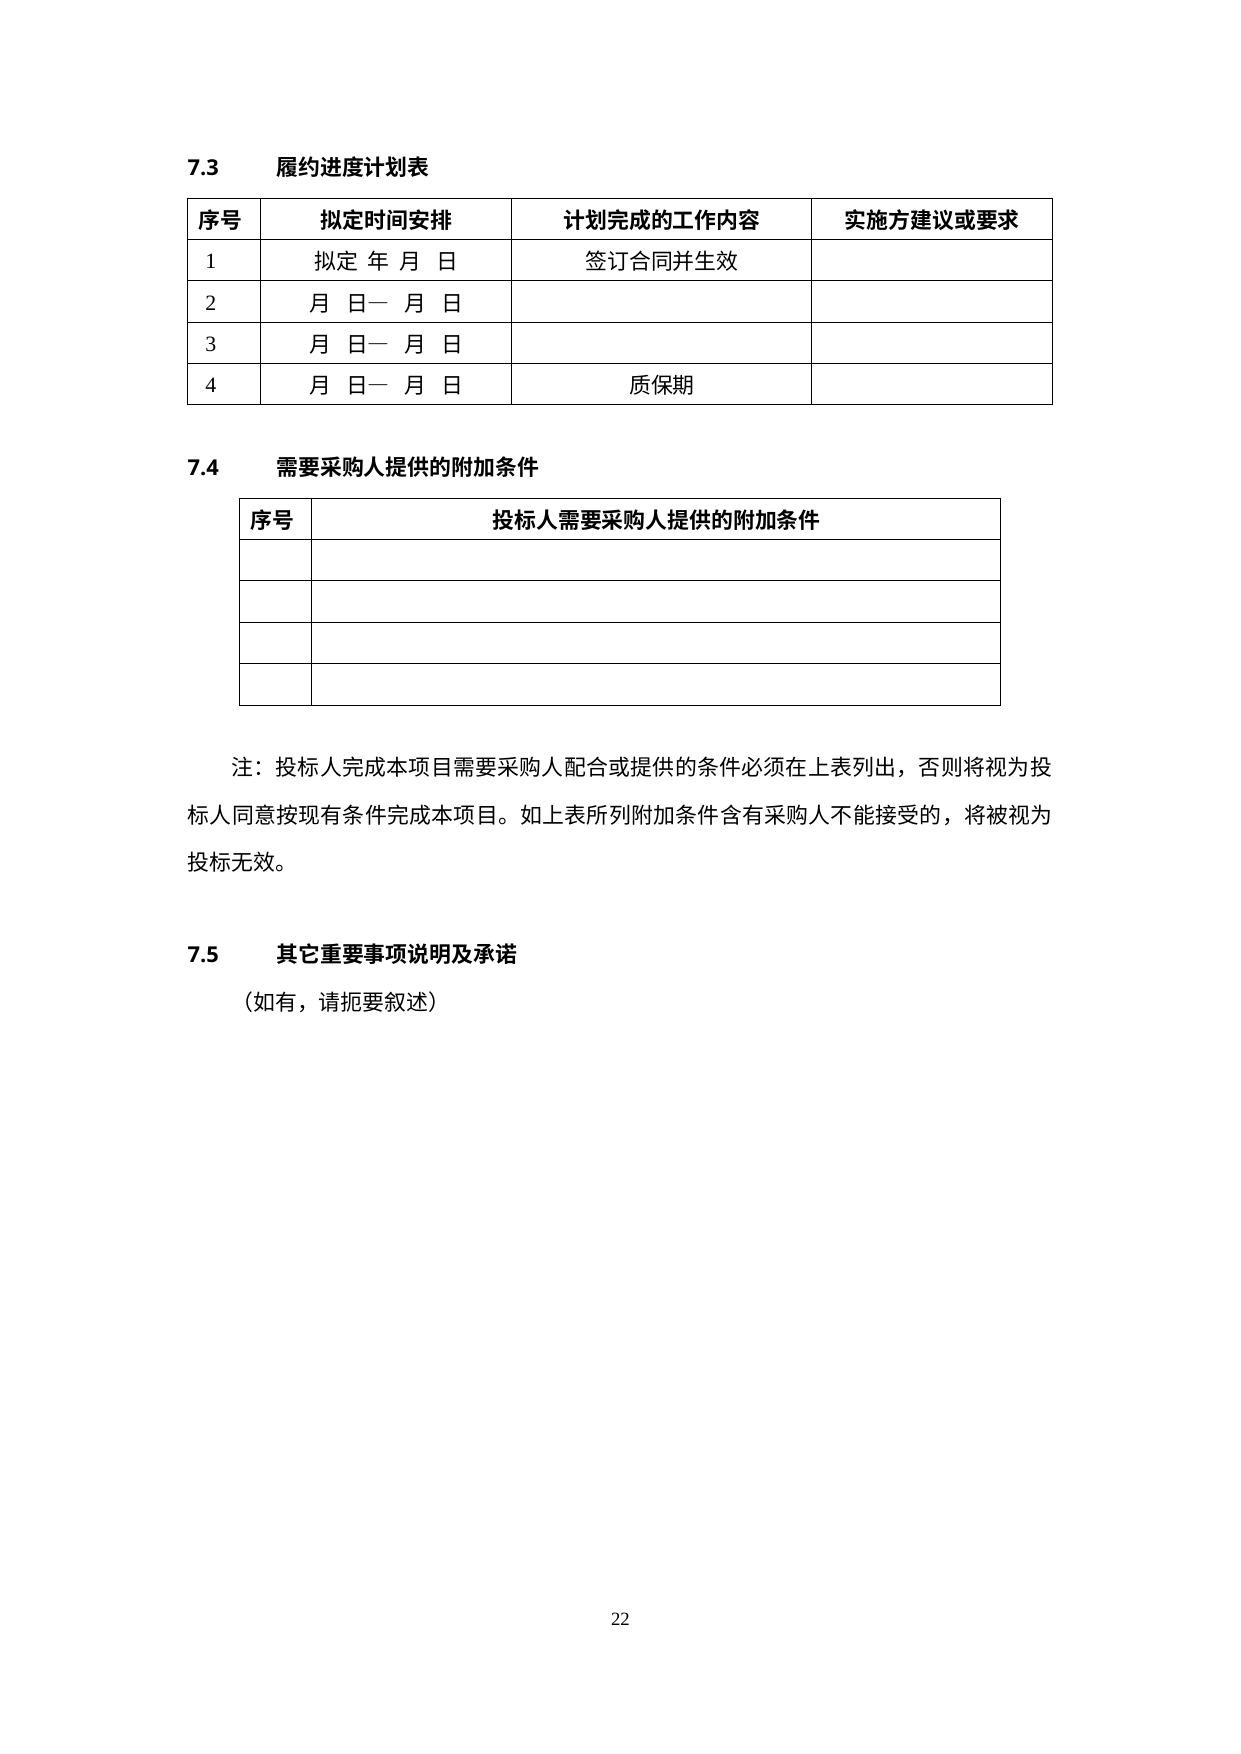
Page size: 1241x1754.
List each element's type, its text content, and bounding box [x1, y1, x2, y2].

table_cell [812, 281, 1052, 322]
table_cell [188, 364, 260, 404]
table_header 拟定时间安排 [261, 199, 511, 239]
table_cell [812, 240, 1052, 280]
table_cell [812, 323, 1052, 363]
table_header 序号 [188, 199, 260, 239]
table_cell [312, 540, 1000, 580]
table_cell [512, 323, 811, 363]
table_cell [188, 323, 260, 363]
table_cell [312, 623, 1000, 663]
table_cell [188, 240, 260, 280]
subtitle 7.3 履约进度计划表 [187, 150, 1053, 182]
table_cell [240, 540, 311, 580]
table_header 序号 [240, 499, 311, 539]
table_cell [312, 664, 1000, 704]
table_cell [188, 281, 260, 322]
table_header 计划完成的工作内容 [512, 199, 811, 239]
table_cell 拟定 年 月 日 [261, 240, 511, 280]
table_cell [512, 281, 811, 322]
text （如有，请扼要叙述） [187, 985, 1053, 1017]
table_cell 月 日— 月 日 [261, 364, 511, 404]
table_cell [240, 581, 311, 622]
subtitle 7.5 其它重要事项说明及承诺 [187, 937, 1053, 969]
table_cell [240, 664, 311, 704]
table_cell 签订合同并生效 [512, 240, 811, 280]
table_cell [240, 623, 311, 663]
table_cell [312, 581, 1000, 622]
table_header 投标人需要采购人提供的附加条件 [312, 499, 1000, 539]
table_cell 质保期 [512, 364, 811, 404]
table_cell [812, 364, 1052, 404]
subtitle 7.4 需要采购人提供的附加条件 [187, 450, 1053, 482]
table_cell 月 日— 月 日 [261, 281, 511, 322]
table_cell 月 日— 月 日 [261, 323, 511, 363]
table_header 实施方建议或要求 [812, 199, 1052, 239]
text 注：投标人完成本项目需要采购人配合或提供的条件必须在上表列出，否则将视为投标人同意按现有条件完成本项目。如上表所列附加条件含有采购人不能接受的，将被视为投标无效。 [187, 750, 1053, 877]
